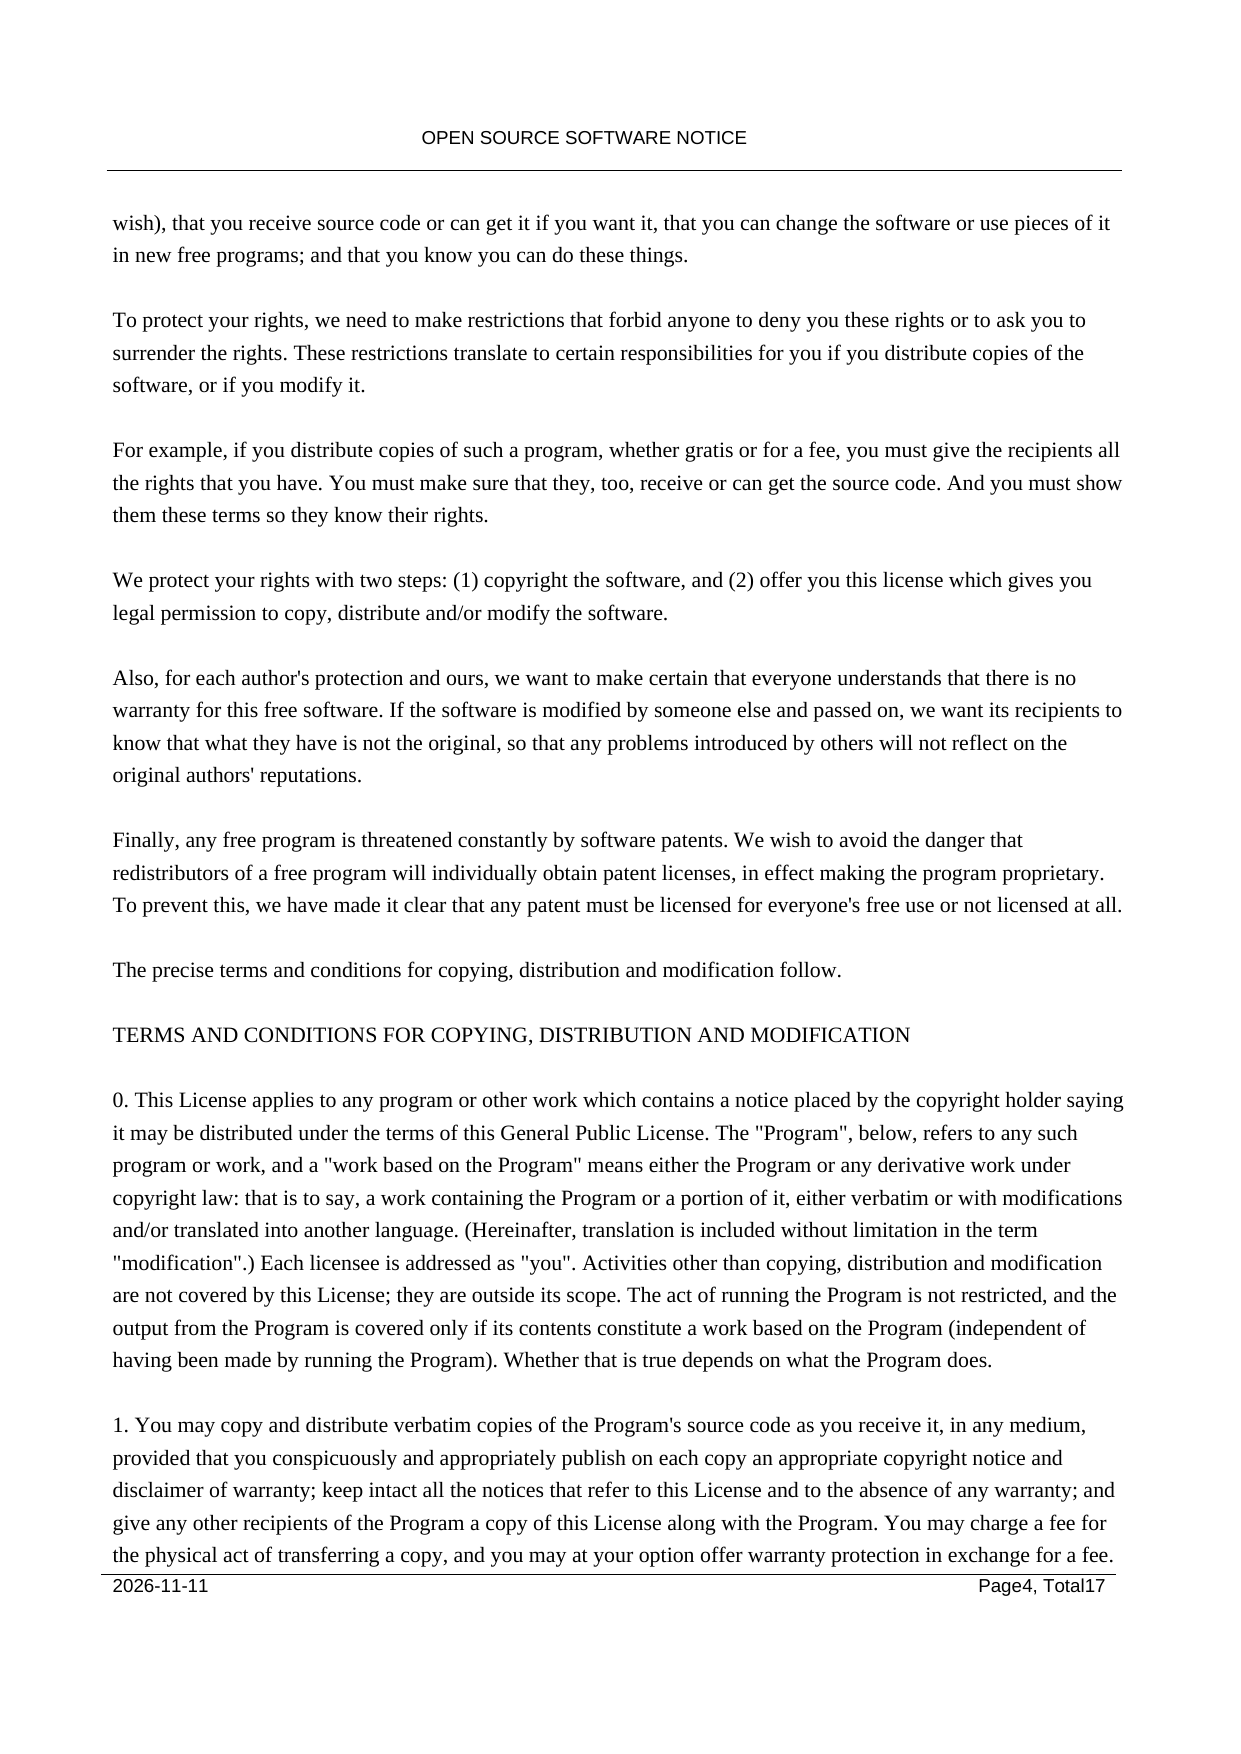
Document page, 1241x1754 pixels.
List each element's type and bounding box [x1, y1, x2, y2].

text [112, 206, 1128, 1571]
